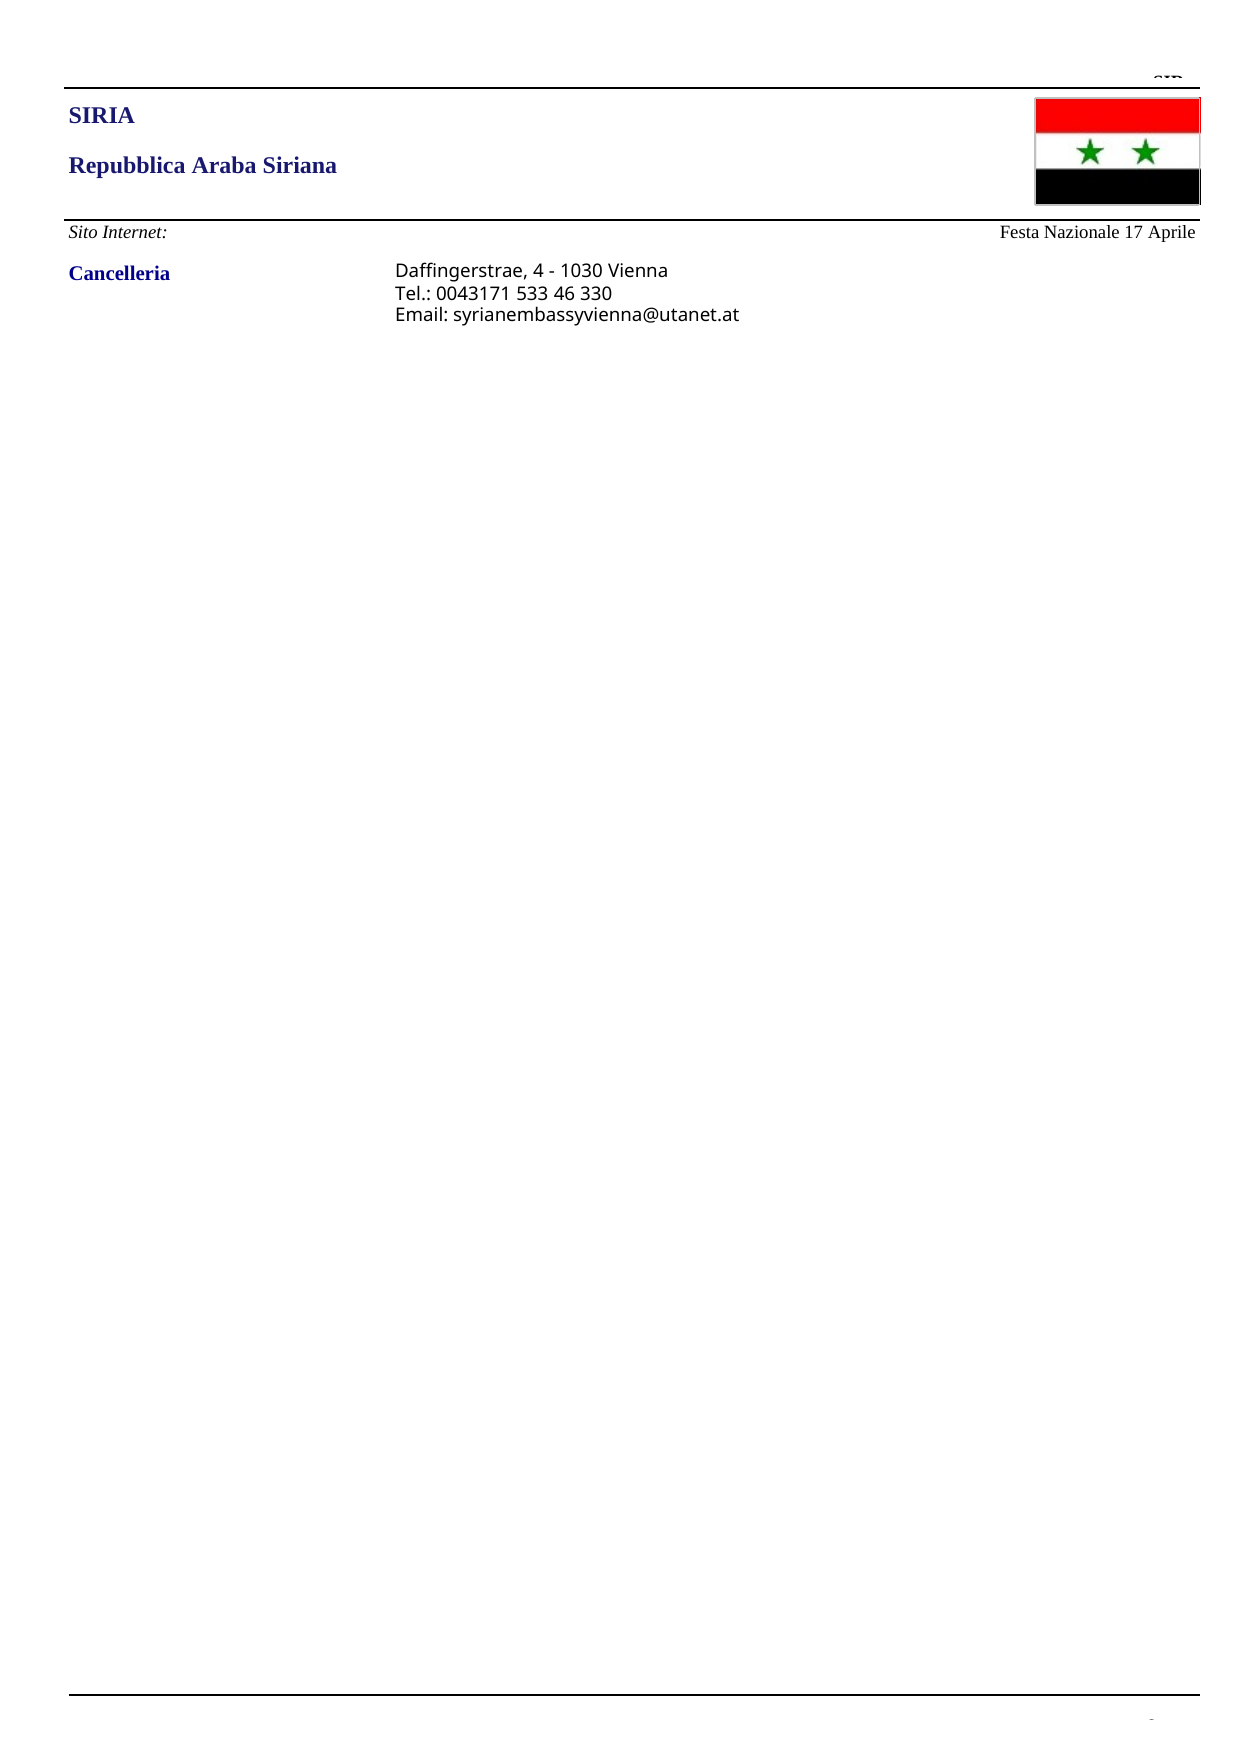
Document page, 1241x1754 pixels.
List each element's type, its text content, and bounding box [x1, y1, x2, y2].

text Email: syrianembassyvienna@utanet.at [395, 304, 1211, 326]
text SIRIA [68, 101, 1211, 129]
text Repubblica Araba Siriana [68, 151, 1211, 178]
text Cancelleria Daffingerstrae, 4 - 1030 Vienna [68, 262, 1211, 285]
text Tel.: 0043171 533 46 330 [395, 285, 1211, 304]
picture [1036, 178, 1199, 204]
picture [1036, 129, 1199, 151]
text Sito Internet: Festa Nazionale 17 Aprile [68, 215, 1211, 242]
